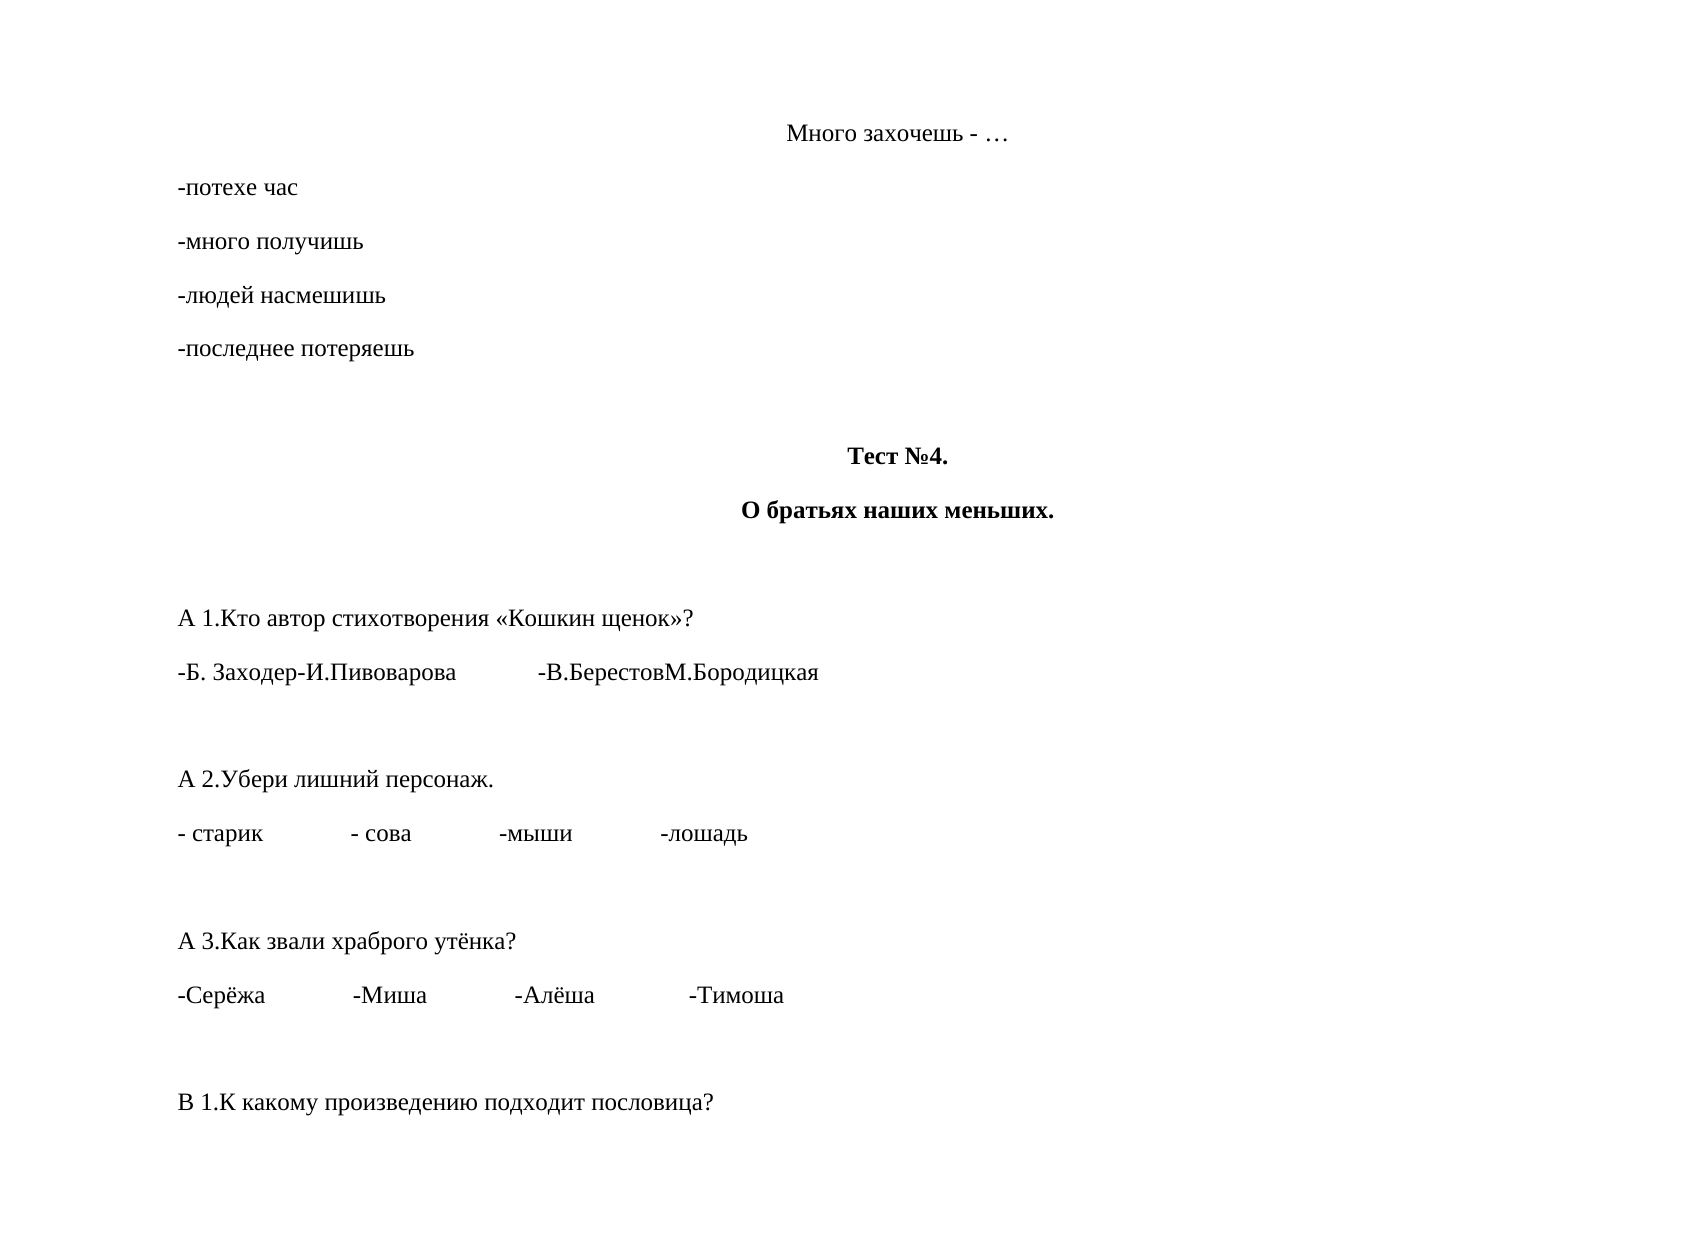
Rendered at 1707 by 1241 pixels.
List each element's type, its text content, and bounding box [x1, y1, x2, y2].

text Тест №4. [177, 441, 1618, 470]
text -потехе час [177, 172, 1618, 201]
text О братьях наших меньших. [177, 495, 1618, 524]
text -людей насмешишь [177, 280, 1618, 308]
text -много получишь [177, 226, 1618, 254]
text А 1.Кто автор стихотворения «Кошкин щенок»? [177, 603, 1618, 632]
text А 3.Как звали храброго утёнка? [177, 926, 1618, 955]
text -последнее потеряешь [177, 333, 1618, 362]
text - старик - сова -мыши -лошадь [177, 818, 1618, 847]
text -Б. Заходер-И.Пивоварова -В.БерестовМ.Бородицкая [177, 657, 1618, 685]
text А 2.Убери лишний персонаж. [177, 764, 1618, 793]
text Много захочешь - … [177, 118, 1618, 147]
text В 1.К какому произведению подходит пословица? [177, 1087, 1618, 1116]
text -Серёжа -Миша -Алёша -Тимоша [177, 980, 1618, 1008]
